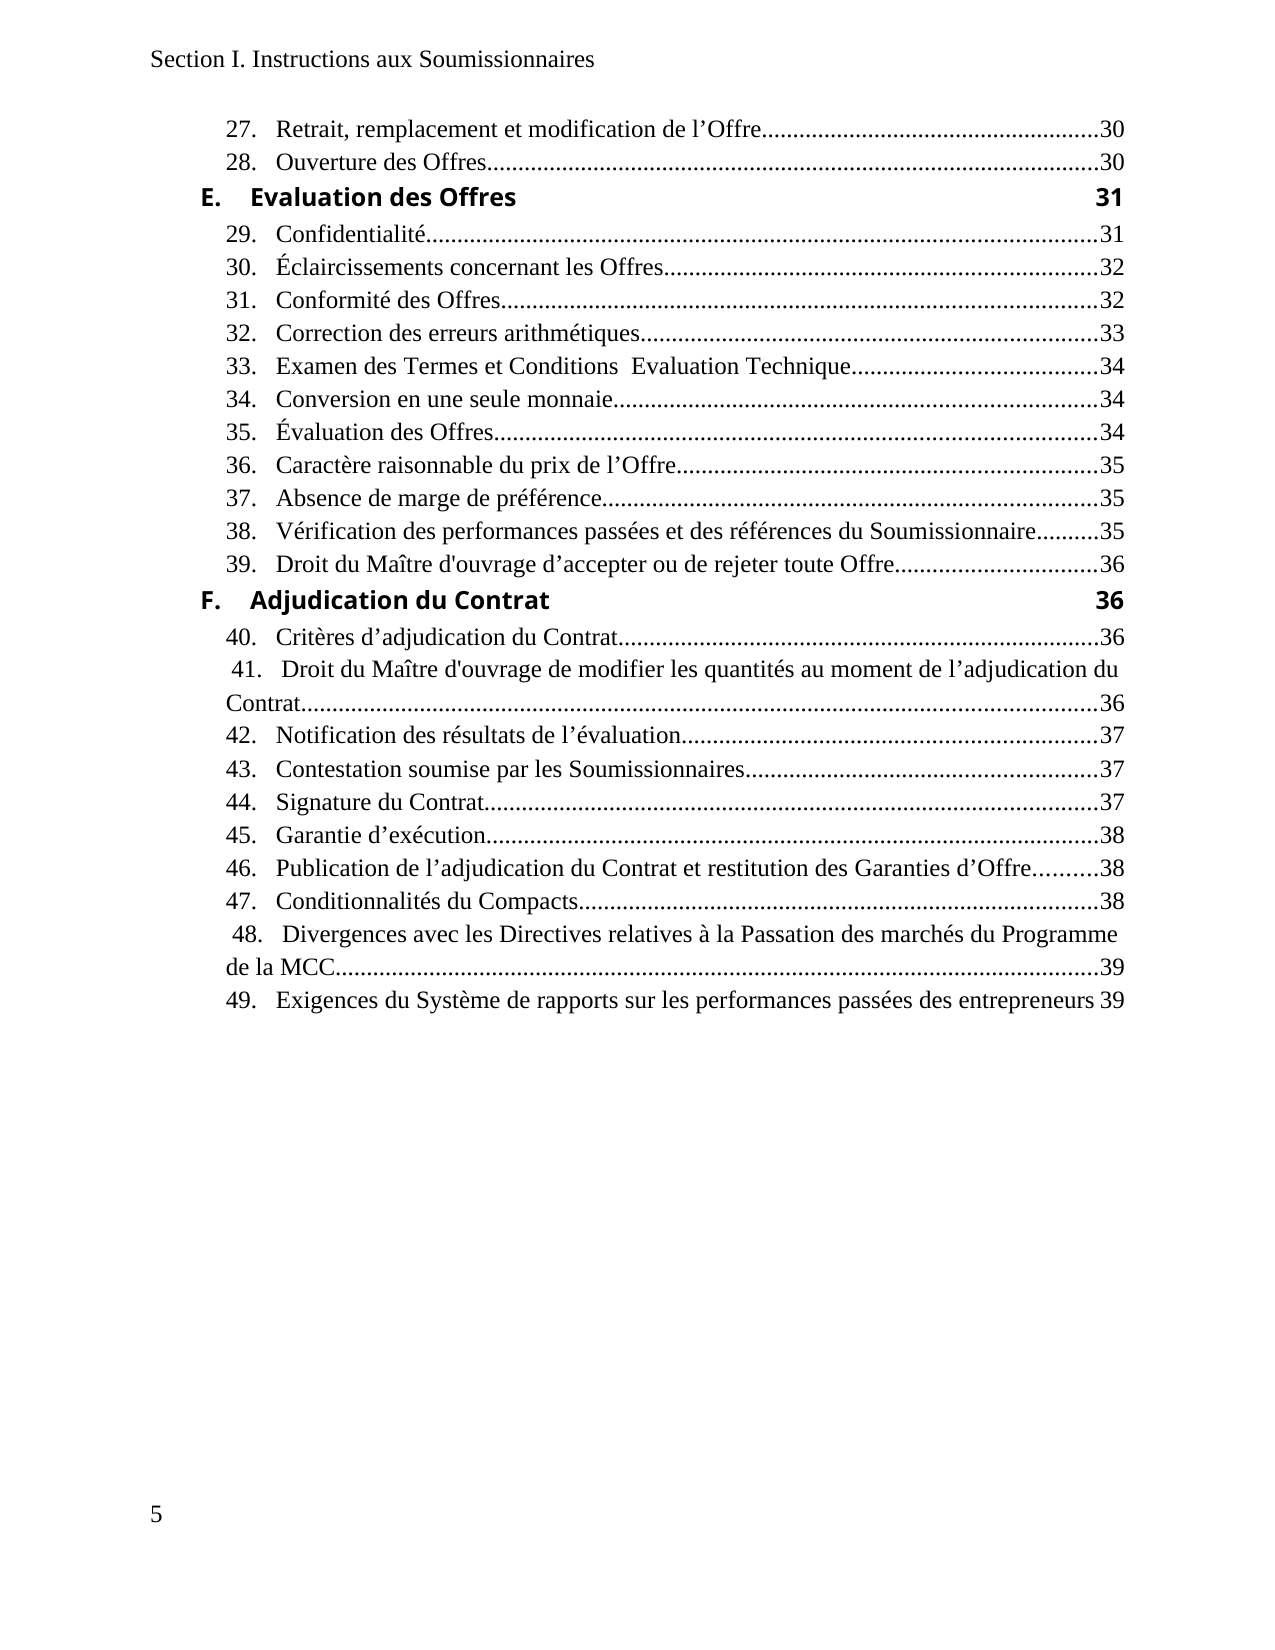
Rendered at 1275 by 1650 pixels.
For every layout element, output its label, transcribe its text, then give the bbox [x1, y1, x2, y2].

text 46. Publication de l’adjudication du Contrat et restitution des Garanties d’Offre 38 [225, 853, 1125, 881]
text 47. Conditionnalités du Compacts 38 [225, 886, 1125, 914]
text 30. Éclaircissements concernant les Offres 32 [225, 252, 1125, 281]
text 37. Absence de marge de préférence 35 [225, 483, 1125, 512]
text 45. Garantie d’exécution 38 [225, 820, 1125, 848]
text 36. Caractère raisonnable du prix de l’Offre 35 [225, 450, 1125, 479]
text 33. Examen des Termes et Conditions Evaluation Technique 34 [225, 351, 1125, 380]
text 38. Vérification des performances passées et des références du Soumissionnaire 35 [225, 516, 1125, 545]
text 29. Confidentialité 31 [225, 219, 1125, 248]
text 27. Retrait, remplacement et modification de l’Offre 30 [225, 114, 1125, 143]
text 44. Signature du Contrat 37 [225, 787, 1125, 815]
text 39. Droit du Maître d'ouvrage d’accepter ou de rejeter toute Offre 36 [225, 549, 1125, 578]
text 42. Notification des résultats de l’évaluation 37 [225, 721, 1125, 749]
text 41. Droit du Maître d'ouvrage de modifier les quantités au moment de l’adjudication du Contrat 36 [225, 654, 1125, 716]
text 40. Critères d’adjudication du Contrat 36 [225, 622, 1125, 650]
text E. Evaluation des Offres 31 [200, 180, 1125, 214]
text 34. Conversion en une seule monnaie 34 [225, 384, 1125, 413]
text 49. Exigences du Système de rapports sur les performances passées des entrepreneurs 39 [225, 985, 1125, 1013]
text 35. Évaluation des Offres 34 [225, 417, 1125, 446]
text 31. Conformité des Offres 32 [225, 285, 1125, 314]
text 43. Contestation soumise par les Soumissionnaires 37 [225, 754, 1125, 782]
text 28. Ouverture des Offres 30 [225, 147, 1125, 176]
text 32. Correction des erreurs arithmétiques 33 [225, 318, 1125, 347]
text 48. Divergences avec les Directives relatives à la Passation des marchés du Programme de la MCC 39 [225, 919, 1125, 981]
text F. Adjudication du Contrat 36 [200, 582, 1125, 616]
